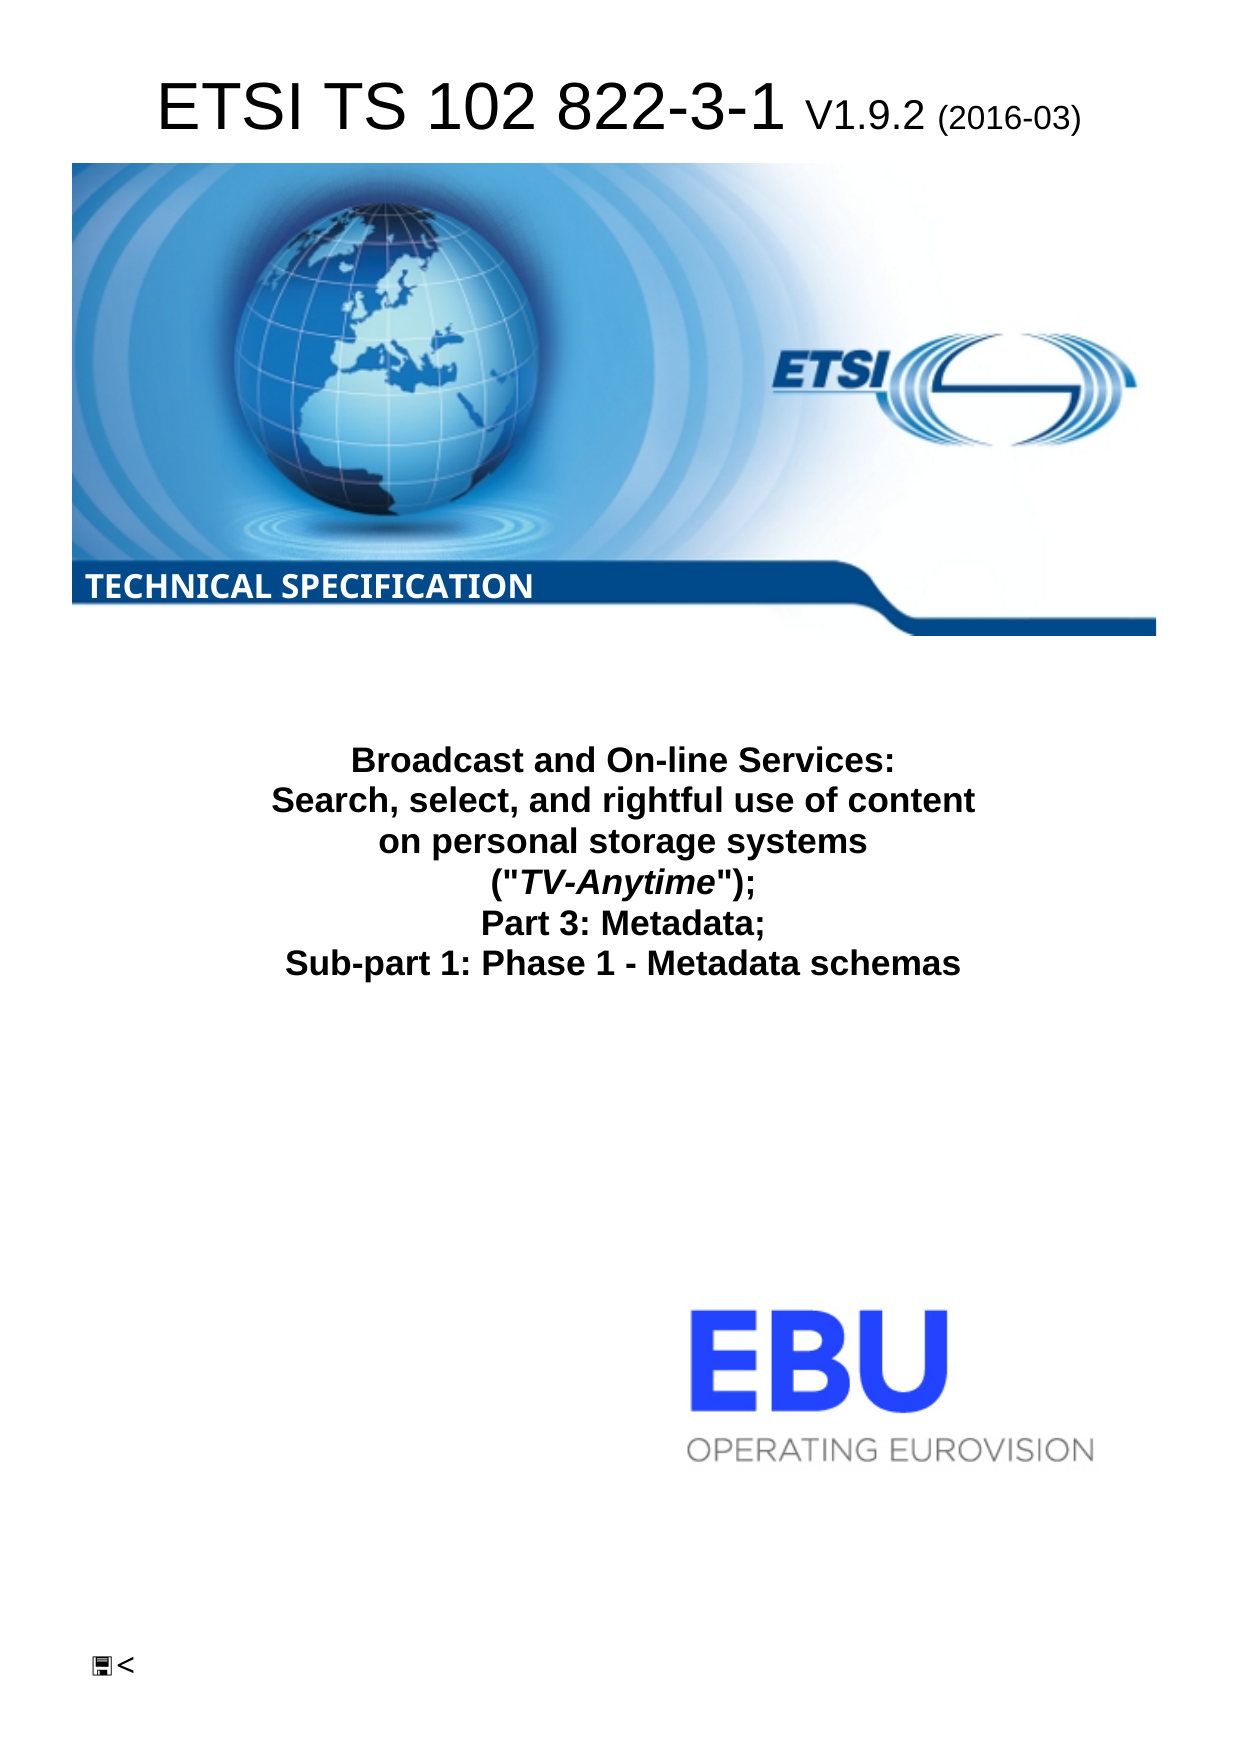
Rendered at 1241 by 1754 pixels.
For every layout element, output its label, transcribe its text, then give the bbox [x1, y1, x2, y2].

text ("TV-Anytime"); [92, 861, 1155, 902]
picture [72, 163, 1157, 636]
text Part 3: Metadata; [92, 902, 1155, 943]
text ETSI TS 102 822-3-1 V1.9.2 (2016-03) [69, 67, 1169, 144]
text Search, select, and rightful use of content [92, 780, 1155, 820]
text < [89, 1642, 135, 1687]
text on personal storage systems [92, 820, 1155, 861]
text Broadcast and On-line Services: [92, 739, 1155, 780]
picture [651, 1272, 1133, 1502]
text Sub-part 1: Phase 1 - Metadata schemas [92, 943, 1155, 983]
text Technical Specification [84, 563, 742, 608]
